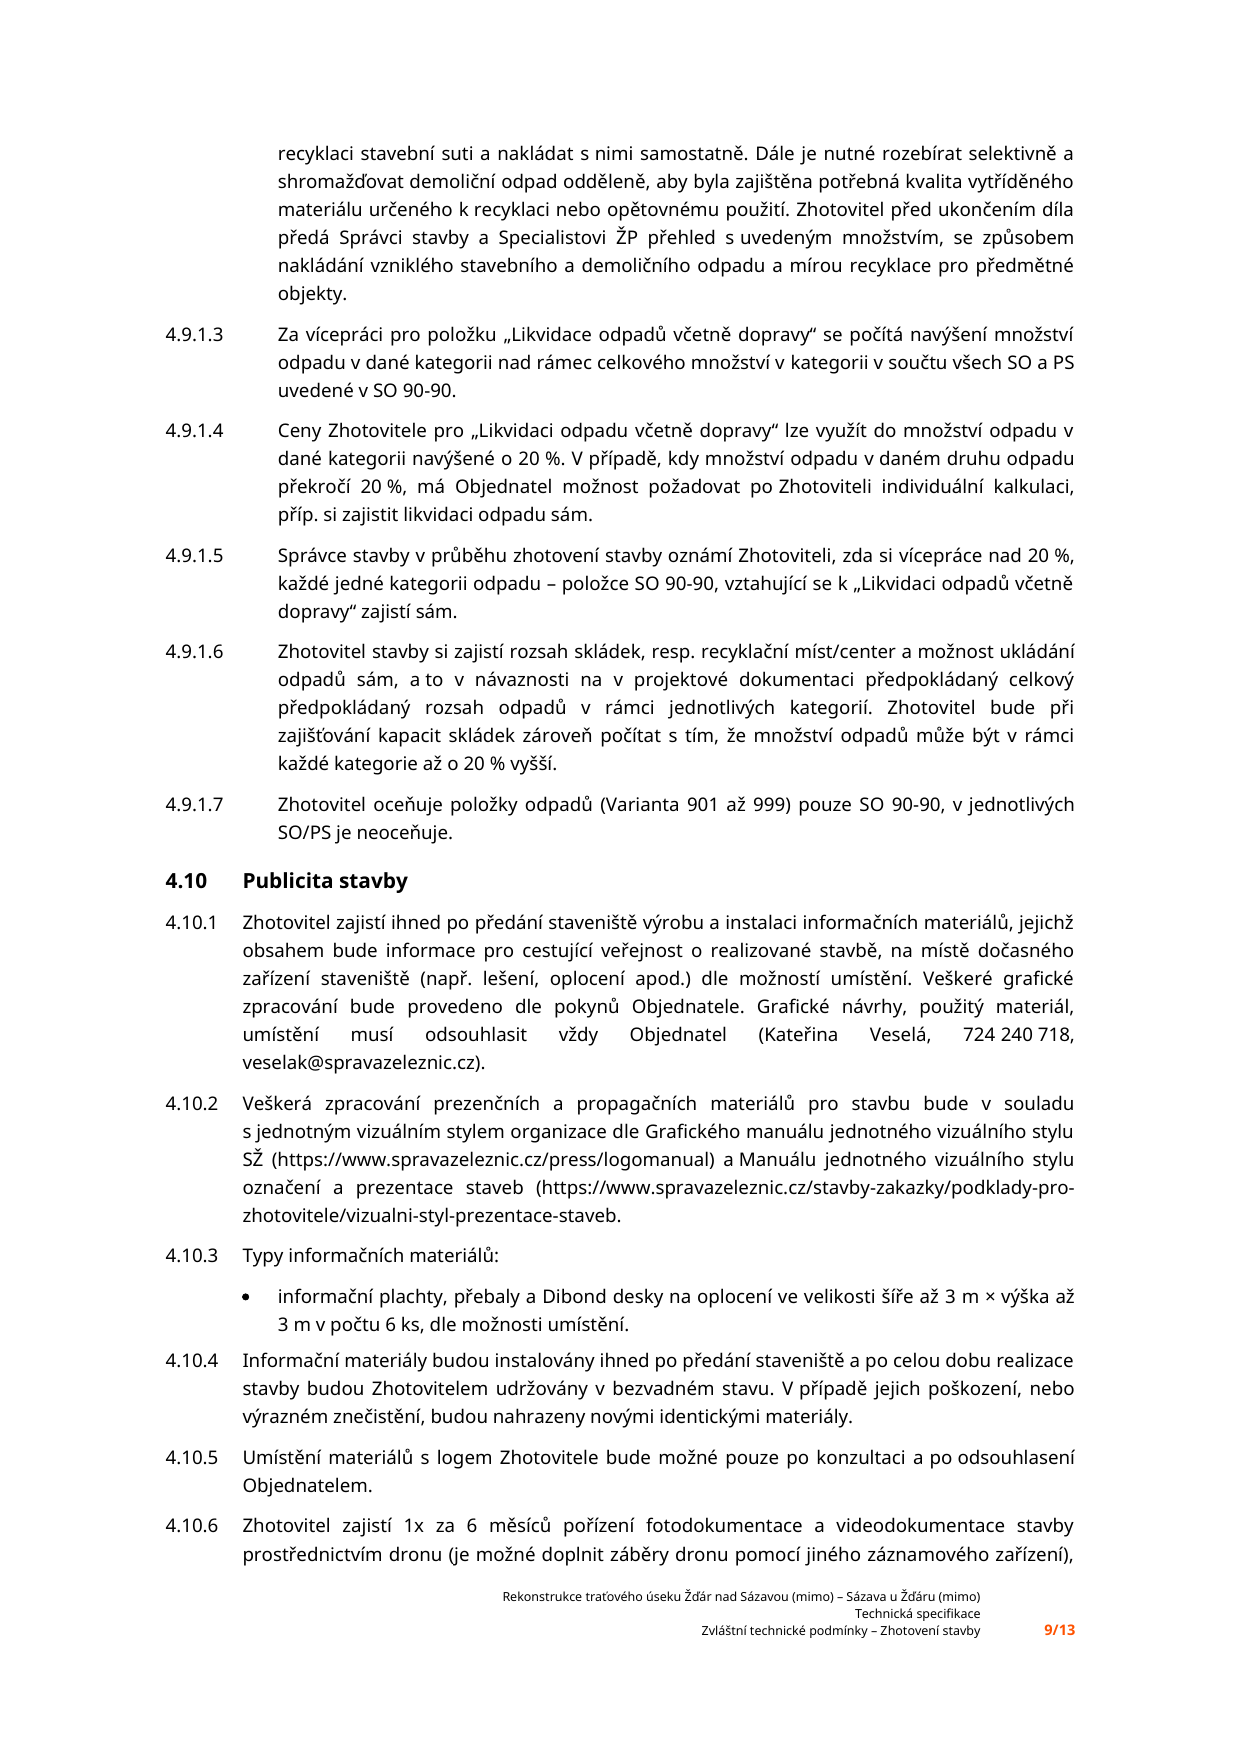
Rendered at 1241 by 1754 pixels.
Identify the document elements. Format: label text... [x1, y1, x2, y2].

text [165, 1513, 1075, 1566]
text informační plachty, přebaly a Dibond desky na oplocení ve velikosti šíře až 3 m × výška až 3 m v počtu 6 ks, dle možnosti umístění. [242, 1283, 1075, 1337]
text Zhotovitel stavby si zajistí rozsah skládek, resp. recyklační míst/center a možnost ukládání odpadů sám, a to v návaznosti na v projektové dokumentaci předpokládaný celkový předpokládaný rozsah odpadů v rámci jednotlivých kategorií. Zhotovitel bude při zajišťování kapacit skládek zároveň počítat s tím, že množství odpadů může být v rámci každé kategorie až o 20 % vyšší. [165, 639, 1075, 776]
text Zhotovitel oceňuje položky odpadů (Varianta 901 až 999) pouze SO 90-90, v jednotlivých SO/PS je neoceňuje. [165, 791, 1075, 845]
text Typy informačních materiálů: [165, 1243, 1075, 1268]
text Za vícepráci pro položku „Likvidace odpadů včetně dopravy“ se počítá navýšení množství odpadu v dané kategorii nad rámec celkového množství v kategorii v součtu všech SO a PS uvedené v SO 90-90. [165, 321, 1075, 402]
text Informační materiály budou instalovány ihned po předání staveniště a po celou dobu realizace stavby budou Zhotovitelem udržovány v bezvadném stavu. V případě jejich poškození, nebo výrazném znečistění, budou nahrazeny novými identickými materiály. [165, 1348, 1075, 1429]
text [165, 140, 1075, 306]
text Zhotovitel zajistí ihned po předání staveniště výrobu a instalaci informačních materiálů, jejichž obsahem bude informace pro cestující veřejnost o realizované stavbě, na místě dočasného zařízení staveniště (např. lešení, oplocení apod.) dle možností umístění. Veškeré grafické zpracování bude provedeno dle pokynů Objednatele. Grafické návrhy, použitý materiál, umístění musí odsouhlasit vždy Objednatel (Kateřina Veselá, 724 240 718, veselak@spravazeleznic.cz). [165, 909, 1075, 1075]
text Umístění materiálů s logem Zhotovitele bude možné pouze po konzultaci a po odsouhlasení Objednatelem. [165, 1444, 1075, 1498]
text Publicita stavby [165, 866, 1075, 894]
text Veškerá zpracování prezenčních a propagačních materiálů pro stavbu bude v souladu s jednotným vizuálním stylem organizace dle Grafického manuálu jednotného vizuálního stylu SŽ (https://www.spravazeleznic.cz/press/logomanual) a Manuálu jednotného vizuálního stylu označení a prezentace staveb (https://www.spravazeleznic.cz/stavby-zakazky/podklady-pro-zhotovitele/vizualni-styl-prezentace-staveb. [165, 1090, 1075, 1228]
text Ceny Zhotovitele pro „Likvidaci odpadu včetně dopravy“ lze využít do množství odpadu v dané kategorii navýšené o 20 %. V případě, kdy množství odpadu v daném druhu odpadu překročí 20 %, má Objednatel možnost požadovat po Zhotoviteli individuální kalkulaci, příp. si zajistit likvidaci odpadu sám. [165, 417, 1075, 527]
text Správce stavby v průběhu zhotovení stavby oznámí Zhotoviteli, zda si vícepráce nad 20 %, každé jedné kategorii odpadu – položce SO 90-90, vztahující se k „Likvidaci odpadů včetně dopravy“ zajistí sám. [165, 542, 1075, 624]
